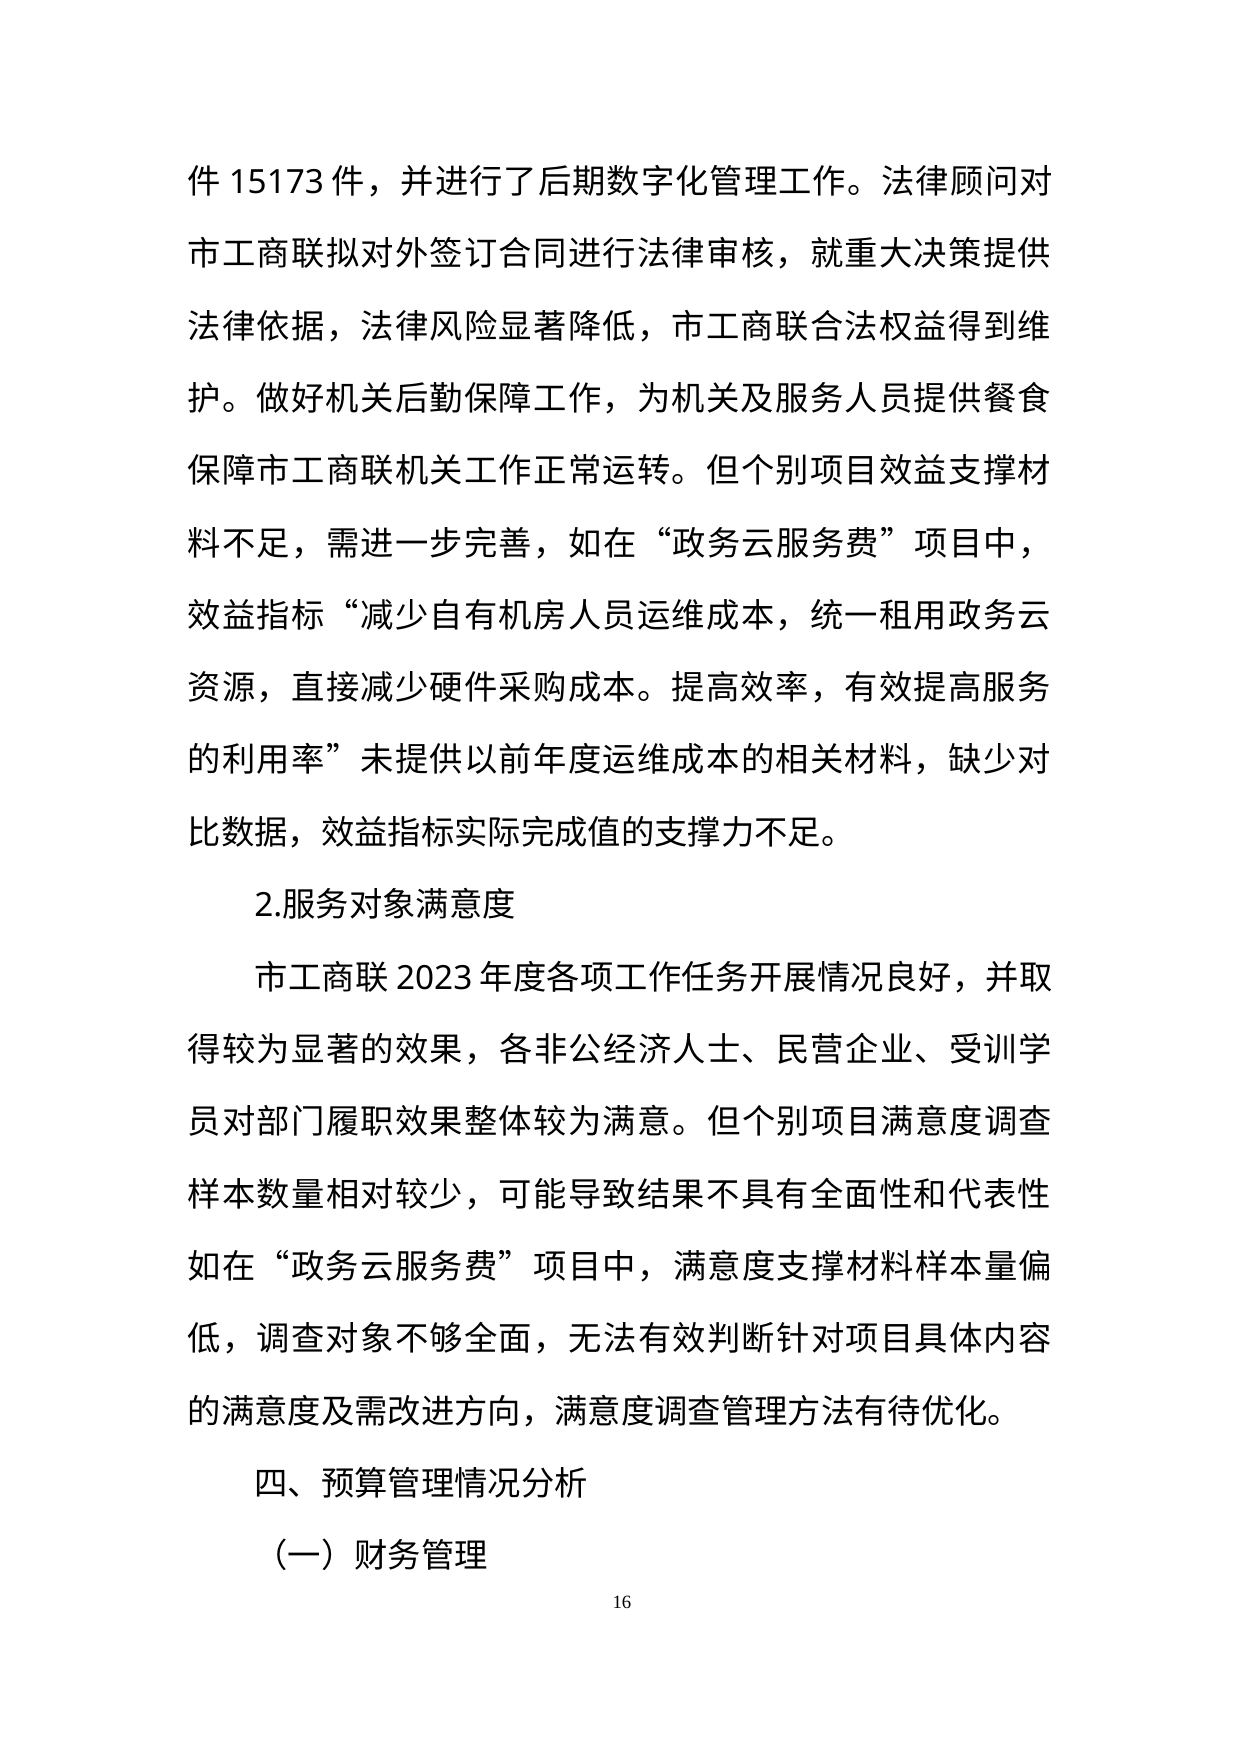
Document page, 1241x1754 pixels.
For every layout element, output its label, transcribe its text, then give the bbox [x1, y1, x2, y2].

text 2.服务对象满意度 [187, 878, 1053, 926]
text 市工商联2023年度各项工作任务开展情况良好，并取得较为显著的效果，各非公经济人士、民营企业、受训学员对部门履职效果整体较为满意。但个别项目满意度调查样本数量相对较少，可能导致结果不具有全面性和代表性。如在“政务云服务费”项目中，满意度支撑材料样本量偏低，调查对象不够全面，无法有效判断针对项目具体内容的满意度及需改进方向，满意度调查管理方法有待优化。 [187, 950, 1053, 1433]
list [187, 155, 1053, 854]
text （一）财务管理 [187, 1529, 1053, 1577]
text 四、预算管理情况分析 [187, 1457, 1053, 1505]
